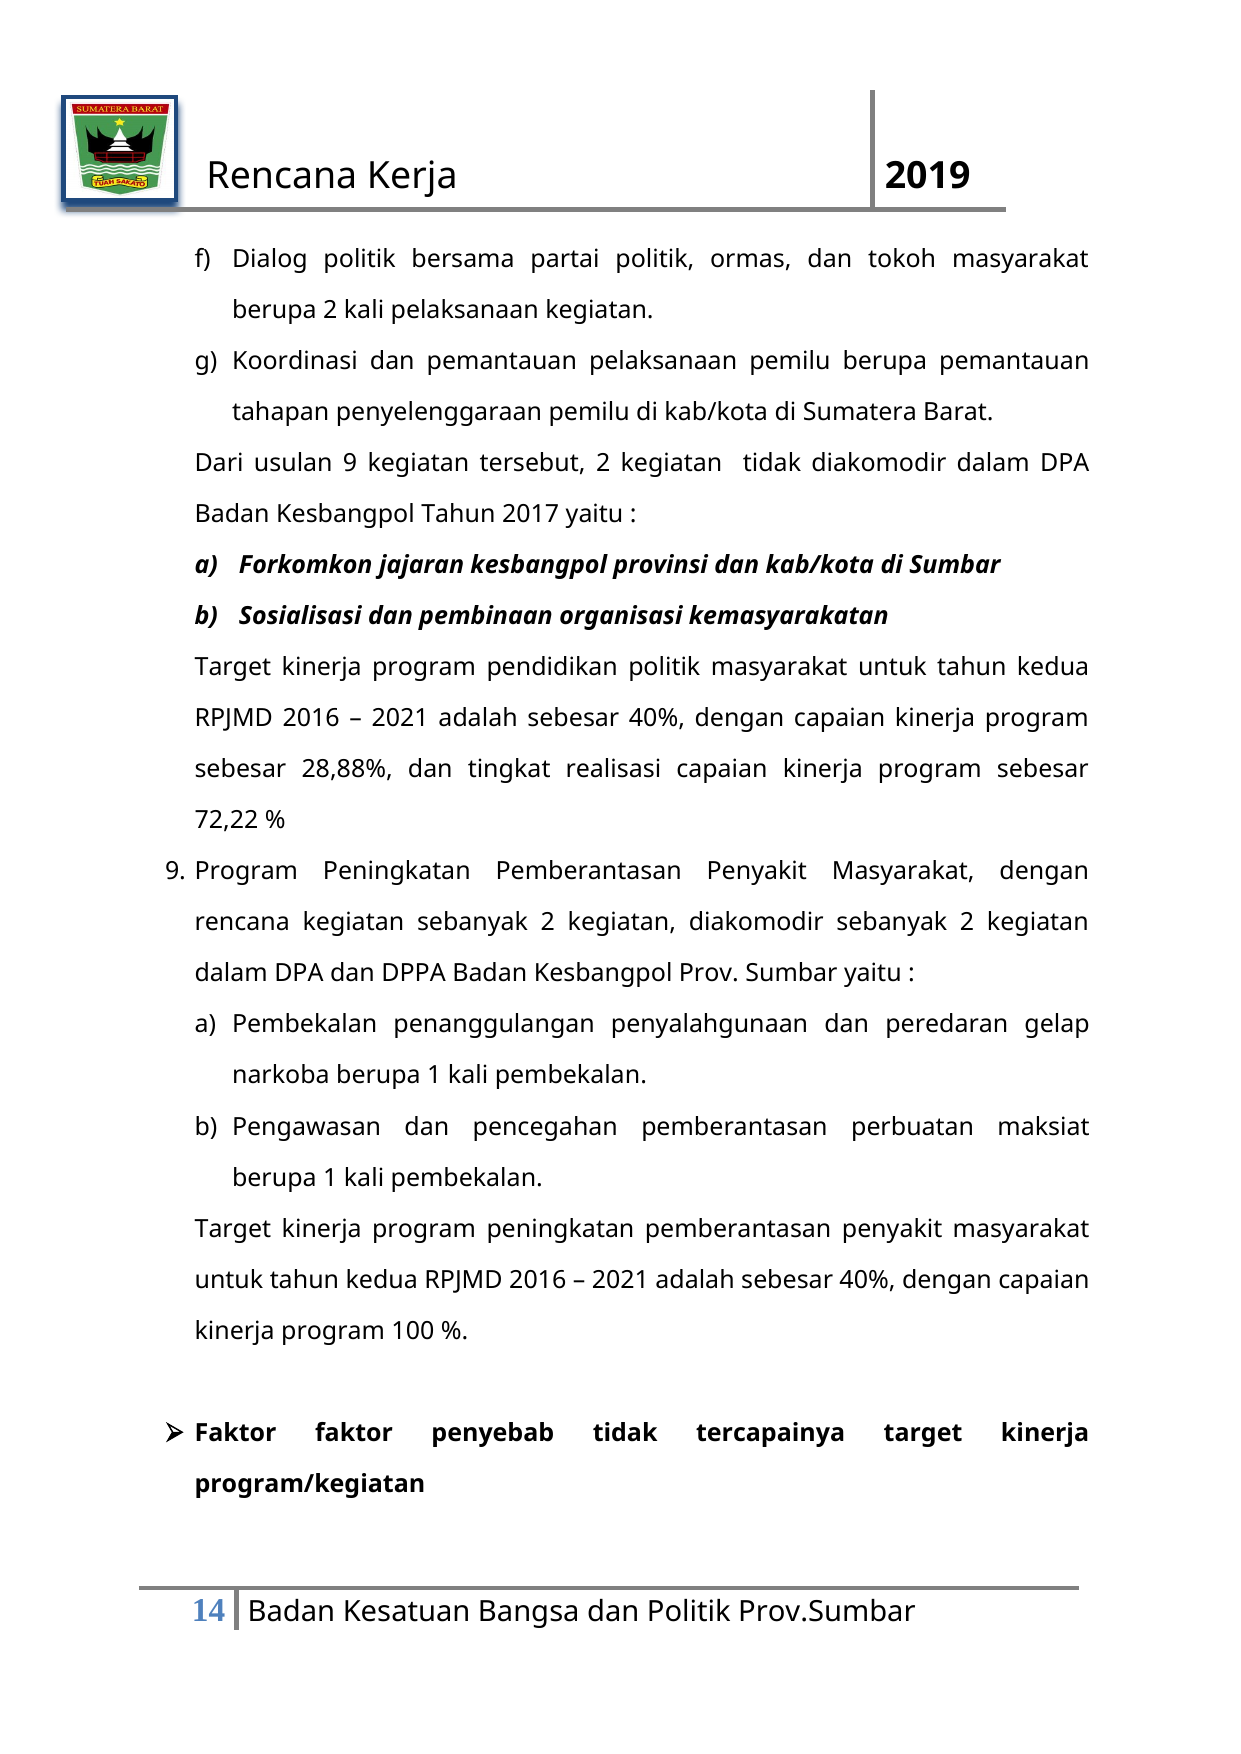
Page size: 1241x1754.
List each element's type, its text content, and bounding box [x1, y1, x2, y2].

list Forkomkon jajaran kesbangpol provinsi dan kab/kota di Sumbar [194, 547, 1090, 581]
list Koordinasi dan pemantauan pelaksanaan pemilu berupa pemantauan tahapan penyelenggaraan pemilu di kab/kota di Sumatera Barat. [194, 343, 1090, 428]
text Target kinerja program peningkatan pemberantasan penyakit masyarakat untuk tahun kedua RPJMD 2016 – 2021 adalah sebesar 40%, dengan capaian kinerja program 100 %. [194, 1210, 1090, 1346]
list Dialog politik bersama partai politik, ormas, dan tokoh masyarakat berupa 2 kali pelaksanaan kegiatan. [194, 241, 1090, 326]
list Pembekalan penanggulangan penyalahgunaan dan peredaran gelap narkoba berupa 1 kali pembekalan. [194, 1006, 1090, 1091]
list Pengawasan dan pencegahan pemberantasan perbuatan maksiat berupa 1 kali pembekalan. [194, 1108, 1090, 1193]
text Dari usulan 9 kegiatan tersebut, 2 kegiatan tidak diakomodir dalam DPA Badan Kesbangpol Tahun 2017 yaitu : [194, 445, 1090, 530]
picture [66, 99, 174, 198]
text Target kinerja program pendidikan politik masyarakat untuk tahun kedua RPJMD 2016 – 2021 adalah sebesar 40%, dengan capaian kinerja program sebesar 28,88%, dan tingkat realisasi capaian kinerja program sebesar 72,22 % [194, 649, 1090, 836]
list Faktor faktor penyebab tidak tercapainya target kinerja program/kegiatan [165, 1414, 1090, 1499]
list Sosialisasi dan pembinaan organisasi kemasyarakatan [194, 598, 1090, 632]
list Program Peningkatan Pemberantasan Penyakit Masyarakat, dengan rencana kegiatan sebanyak 2 kegiatan, diakomodir sebanyak 2 kegiatan dalam DPA dan DPPA Badan Kesbangpol Prov. Sumbar yaitu : [165, 853, 1090, 989]
